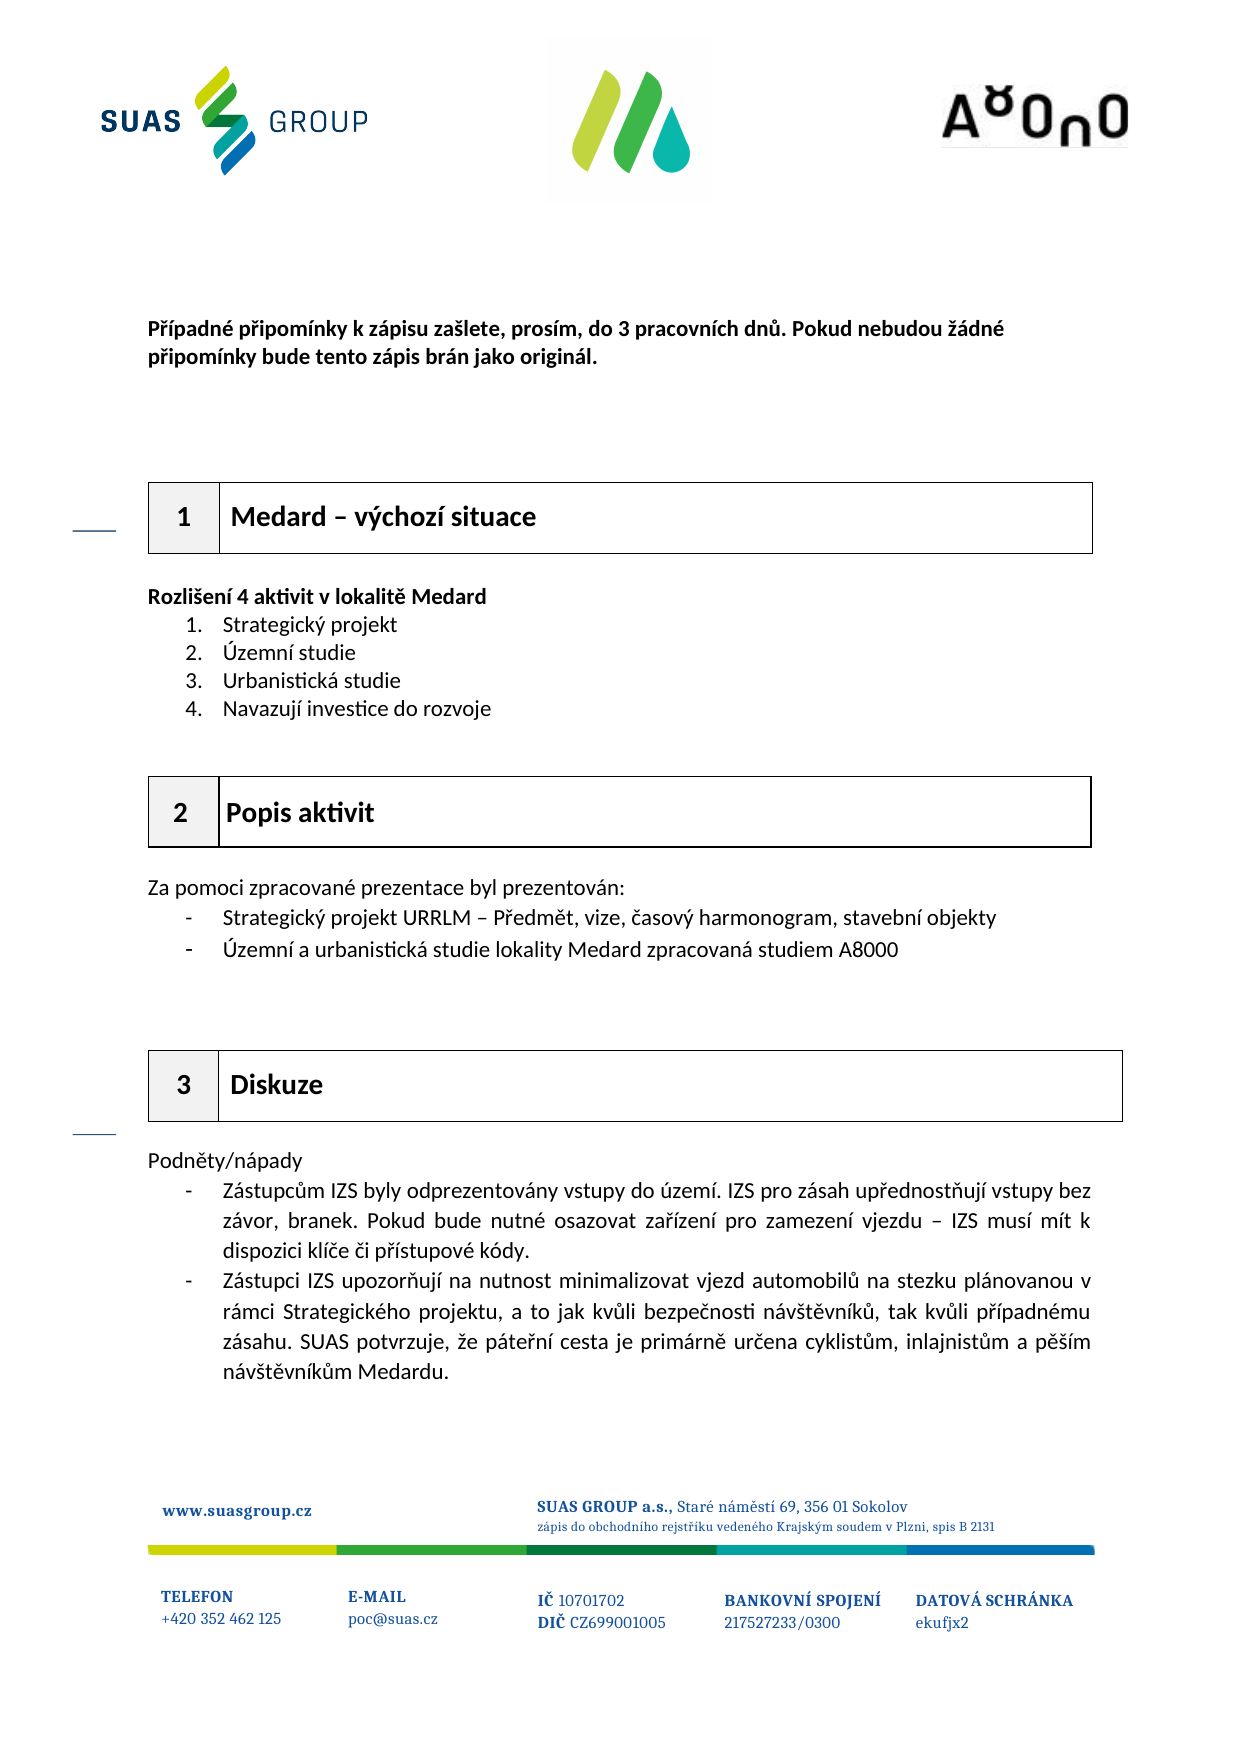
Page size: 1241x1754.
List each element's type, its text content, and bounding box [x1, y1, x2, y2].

text Podněty/nápady [148, 1146, 1092, 1174]
text Rozlišení 4 aktivit v lokalitě Medard [148, 582, 1092, 610]
list Územní studie [185, 638, 1092, 666]
list Navazují investice do rozvoje [185, 694, 1092, 722]
list Strategický projekt URRLM – Předmět, vize, časový harmonogram, stavební objekty [185, 903, 1092, 931]
table_header 3 [149, 1051, 218, 1121]
text Za pomoci zpracované prezentace byl prezentován: [148, 873, 1092, 901]
table_header 2 [149, 777, 218, 846]
list Urbanistická studie [185, 666, 1092, 694]
list Strategický projekt [185, 610, 1092, 638]
text Případné připomínky k zápisu zašlete, prosím, do 3 pracovních dnů. Pokud nebudou žádné připomínky bude tento zápis brán jako originál. [148, 314, 1092, 370]
table_header Popis aktivit [220, 777, 1090, 846]
list Zástupcům IZS byly odprezentovány vstupy do území. IZS pro zásah upřednostňují vstupy bez závor, branek. Pokud bude nutné osazovat zařízení pro zamezení vjezdu – IZS musí mít k dispozici klíče či přístupové kódy. [185, 1176, 1092, 1264]
list Zástupci IZS upozorňují na nutnost minimalizovat vjezd automobilů na stezku plánovanou v rámci Strategického projektu, a to jak kvůli bezpečnosti návštěvníků, tak kvůli případnému zásahu. SUAS potvrzuje, že páteřní cesta je primárně určena cyklistům, inlajnistům a pěším návštěvníkům Medardu. [185, 1267, 1092, 1385]
list Územní a urbanistická studie lokality Medard zpracovaná studiem A8000 [185, 933, 1092, 964]
table_header Diskuze [219, 1051, 1122, 1121]
picture [54, 0, 1241, 1730]
table_header Medard – výchozí situace [220, 483, 1092, 553]
table_header 1 [149, 483, 219, 553]
